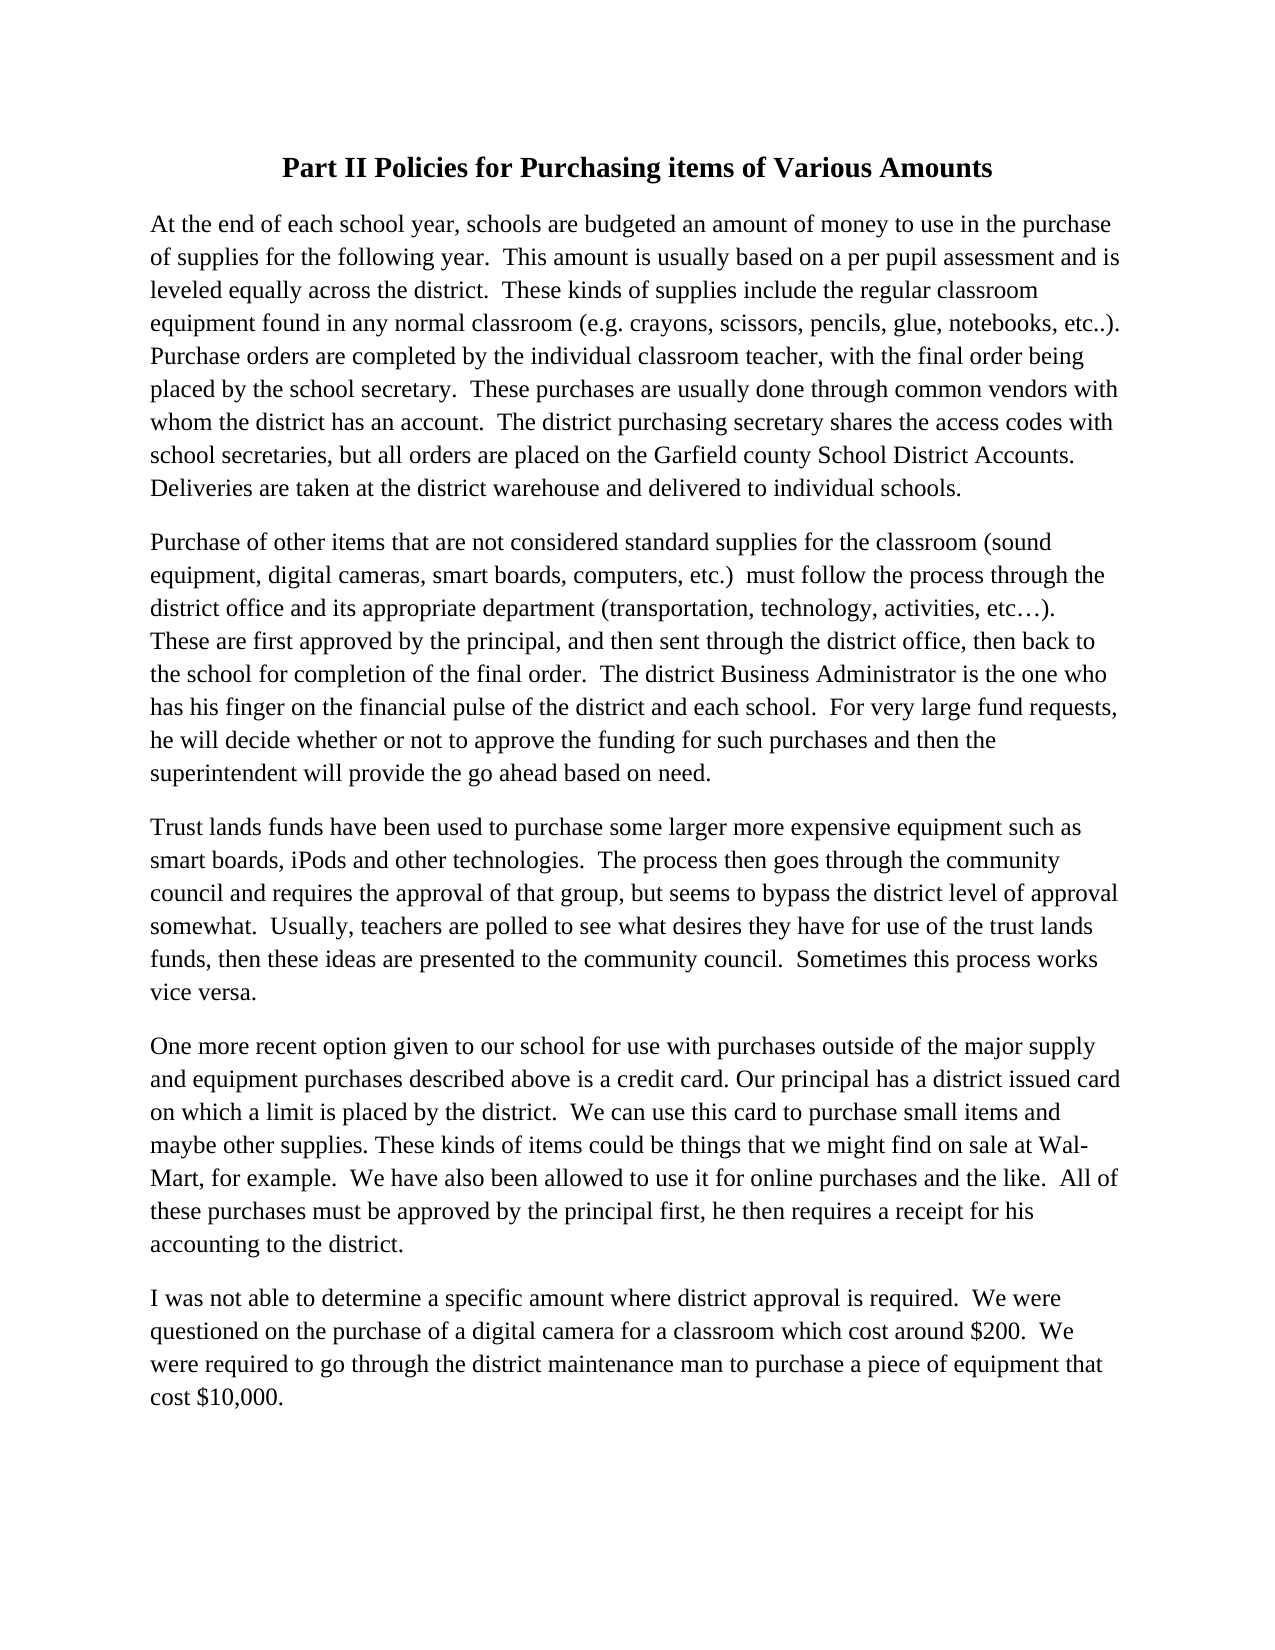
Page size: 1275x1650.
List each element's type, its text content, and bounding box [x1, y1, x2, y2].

text At the end of each school year, schools are budgeted an amount of money to use in the purchase of supplies for the following year. This amount is usually based on a per pupil assessment and is leveled equally across the district. These kinds of supplies include the regular classroom equipment found in any normal classroom (e.g. crayons, scissors, pencils, glue, notebooks, etc..). Purchase orders are completed by the individual classroom teacher, with the final order being placed by the school secretary. These purchases are usually done through common vendors with whom the district has an account. The district purchasing secretary shares the access codes with school secretaries, but all orders are placed on the Garfield county School District Accounts. Deliveries are taken at the district warehouse and delivered to individual schools. [150, 209, 1125, 502]
text One more recent option given to our school for use with purchases outside of the major supply and equipment purchases described above is a credit card. Our principal has a district issued card on which a limit is placed by the district. We can use this card to purchase small items and maybe other supplies. These kinds of items could be things that we might find on sale at Wal-Mart, for example. We have also been allowed to use it for online purchases and the like. All of these purchases must be approved by the principal first, he then requires a receipt for his accounting to the district. [150, 1031, 1125, 1258]
text I was not able to determine a specific amount where district approval is required. We were questioned on the purchase of a digital camera for a classroom which cost around $200. We were required to go through the district maintenance man to purchase a piece of equipment that cost $10,000. [150, 1283, 1125, 1411]
text Trust lands funds have been used to purchase some larger more expensive equipment such as smart boards, iPods and other technologies. The process then goes through the community council and requires the approval of that group, but seems to bypass the district level of approval somewhat. Usually, teachers are polled to see what desires they have for use of the trust lands funds, then these ideas are presented to the community council. Sometimes this process works vice versa. [150, 812, 1125, 1006]
text Purchase of other items that are not considered standard supplies for the classroom (sound equipment, digital cameras, smart boards, computers, etc.) must follow the process through the district office and its appropriate department (transportation, technology, activities, etc…). These are first approved by the principal, and then sent through the district office, then back to the school for completion of the final order. The district Business Administrator is the one who has his finger on the financial pulse of the district and each school. For very large fund requests, he will decide whether or not to approve the funding for such purchases and then the superintendent will provide the go ahead based on need. [150, 527, 1125, 787]
text Part II Policies for Purchasing items of Various Amounts [150, 150, 1125, 183]
